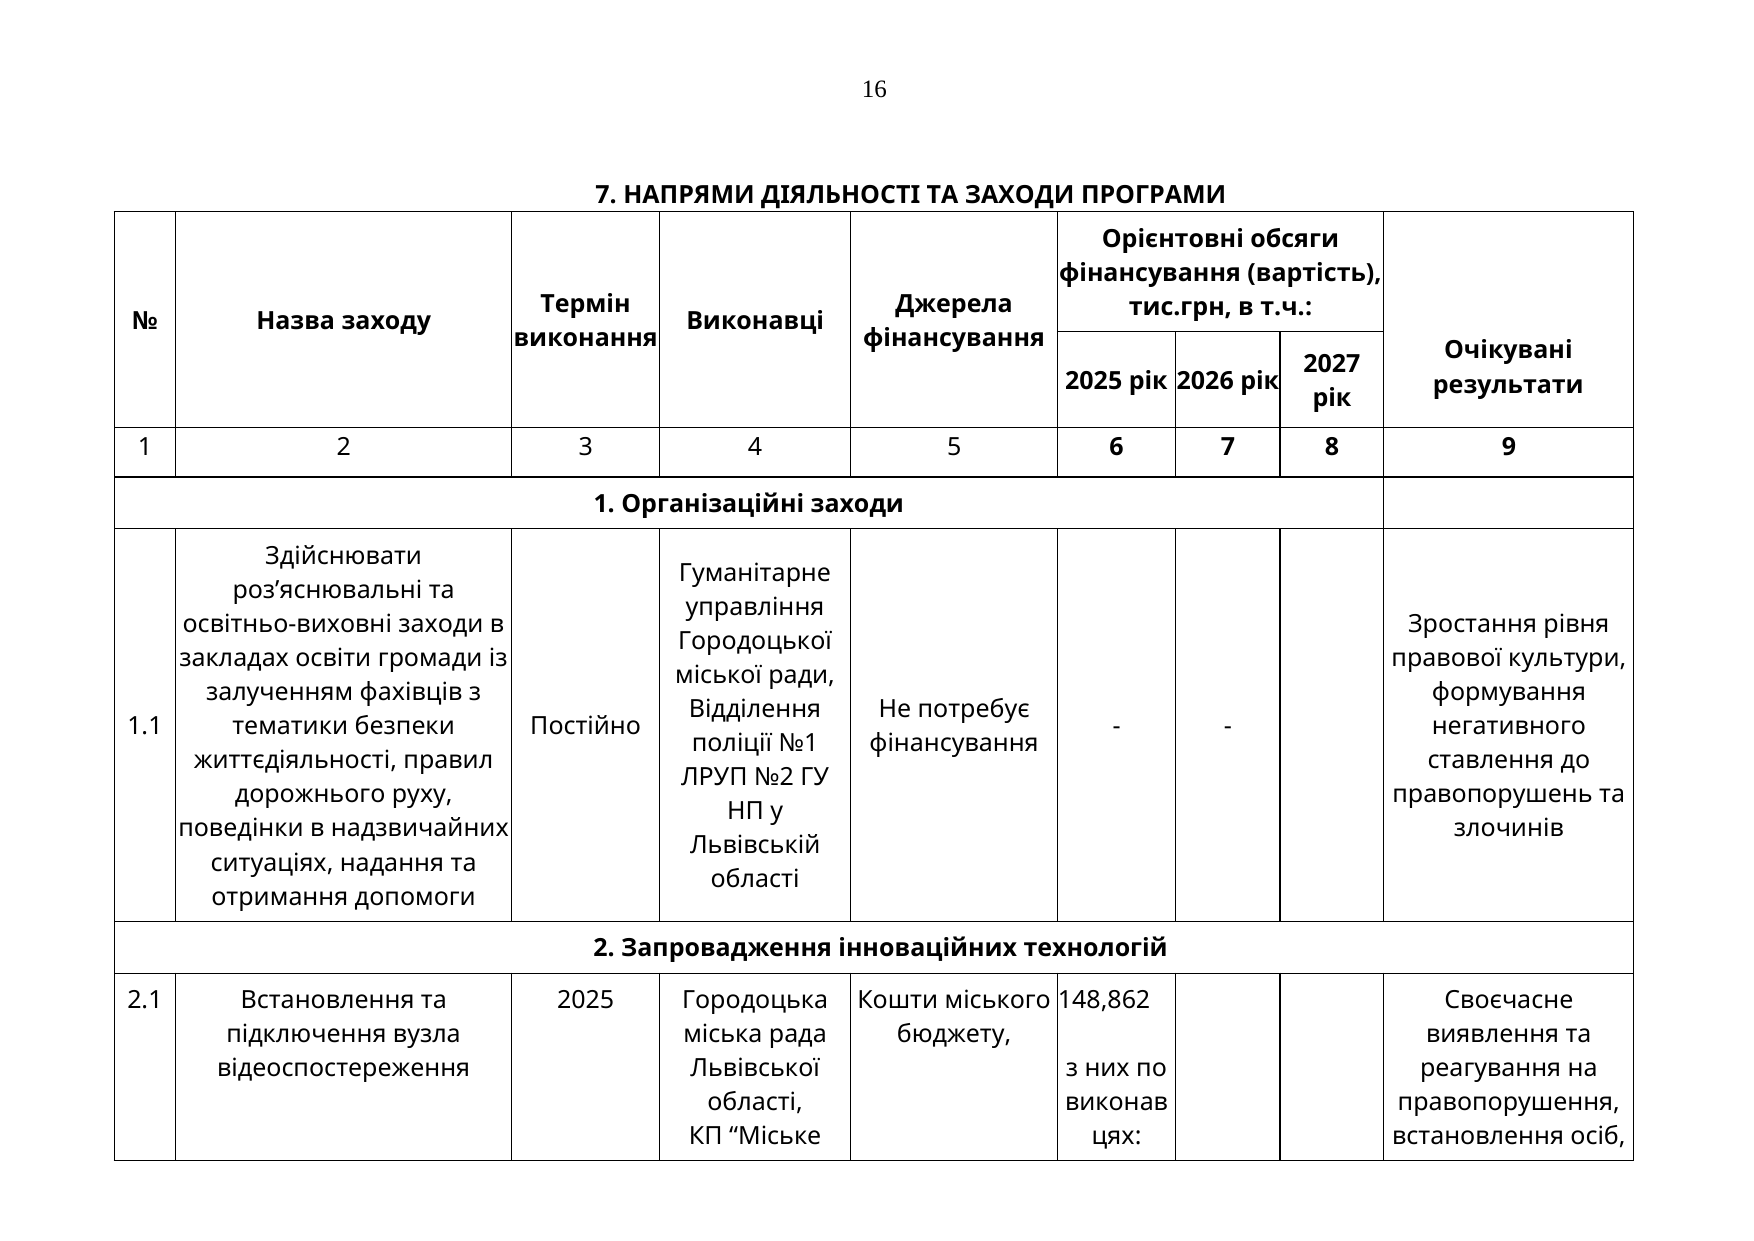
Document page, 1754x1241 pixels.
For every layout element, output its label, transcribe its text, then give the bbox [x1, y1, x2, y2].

table_cell 3 [512, 428, 659, 476]
table_cell 2. Запровадження інноваційних технологій [115, 922, 1633, 972]
table_header Назва заходу [176, 212, 511, 427]
table_cell Не потребує фінансування [851, 529, 1057, 921]
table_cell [1384, 974, 1633, 1160]
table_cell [660, 974, 850, 1160]
table_header [1384, 212, 1633, 331]
table_cell 2 [176, 428, 511, 476]
table_cell [1281, 974, 1383, 1160]
table_header Виконавці [660, 212, 850, 427]
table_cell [851, 974, 1057, 1160]
table_header Джерела фінансування [851, 212, 1057, 427]
table_cell Постійно [512, 529, 659, 921]
table_cell Зростання рівня правової культури, формування негативного ставлення до правопорушень та злочинів [1384, 529, 1633, 921]
table_cell Очікувані результати [1384, 331, 1633, 427]
table_cell 4 [660, 428, 850, 476]
table_cell 2026 рік [1176, 332, 1279, 427]
table_cell 6 [1058, 428, 1175, 476]
table_cell [1384, 478, 1633, 528]
table_cell [1281, 529, 1383, 921]
table_cell 1. Організаційні заходи [115, 478, 1383, 528]
table_cell - [1058, 529, 1175, 921]
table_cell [176, 974, 511, 1160]
table_cell [1176, 974, 1279, 1160]
table_cell 1.1 [115, 529, 175, 921]
table_cell Здійснювати роз’яснювальні та освітньо-виховні заходи в закладах освіти громади із залученням фахівців з тематики безпеки життєдіяльності, правил дорожнього руху, поведінки в надзвичайних ситуаціях, надання та отримання допомоги [176, 529, 511, 921]
text 7. НАПРЯМИ ДІЯЛЬНОСТІ ТА ЗАХОДИ ПРОГРАМИ [112, 177, 1636, 211]
table_header № [115, 212, 175, 427]
table_cell 2025 рік [1058, 332, 1175, 427]
table_cell 2025 [512, 974, 659, 1160]
table_cell 1 [115, 428, 175, 476]
table_cell Гуманітарне управління Городоцької міської ради, Відділення поліції №1 ЛРУП №2 ГУ НП у Львівській області [660, 529, 850, 921]
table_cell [1058, 974, 1175, 1160]
table_cell 2.1 [115, 974, 175, 1160]
table_cell 5 [851, 428, 1057, 476]
table_cell 7 [1176, 428, 1279, 476]
table_cell 8 [1281, 428, 1383, 476]
table_cell 9 [1384, 428, 1633, 476]
table_header Термін виконання [512, 212, 659, 427]
table_cell - [1176, 529, 1279, 921]
table_header Орієнтовні обсяги фінансування (вартість), тис.грн, в т.ч.: [1058, 212, 1383, 331]
table_cell 2027 рік [1281, 332, 1383, 427]
